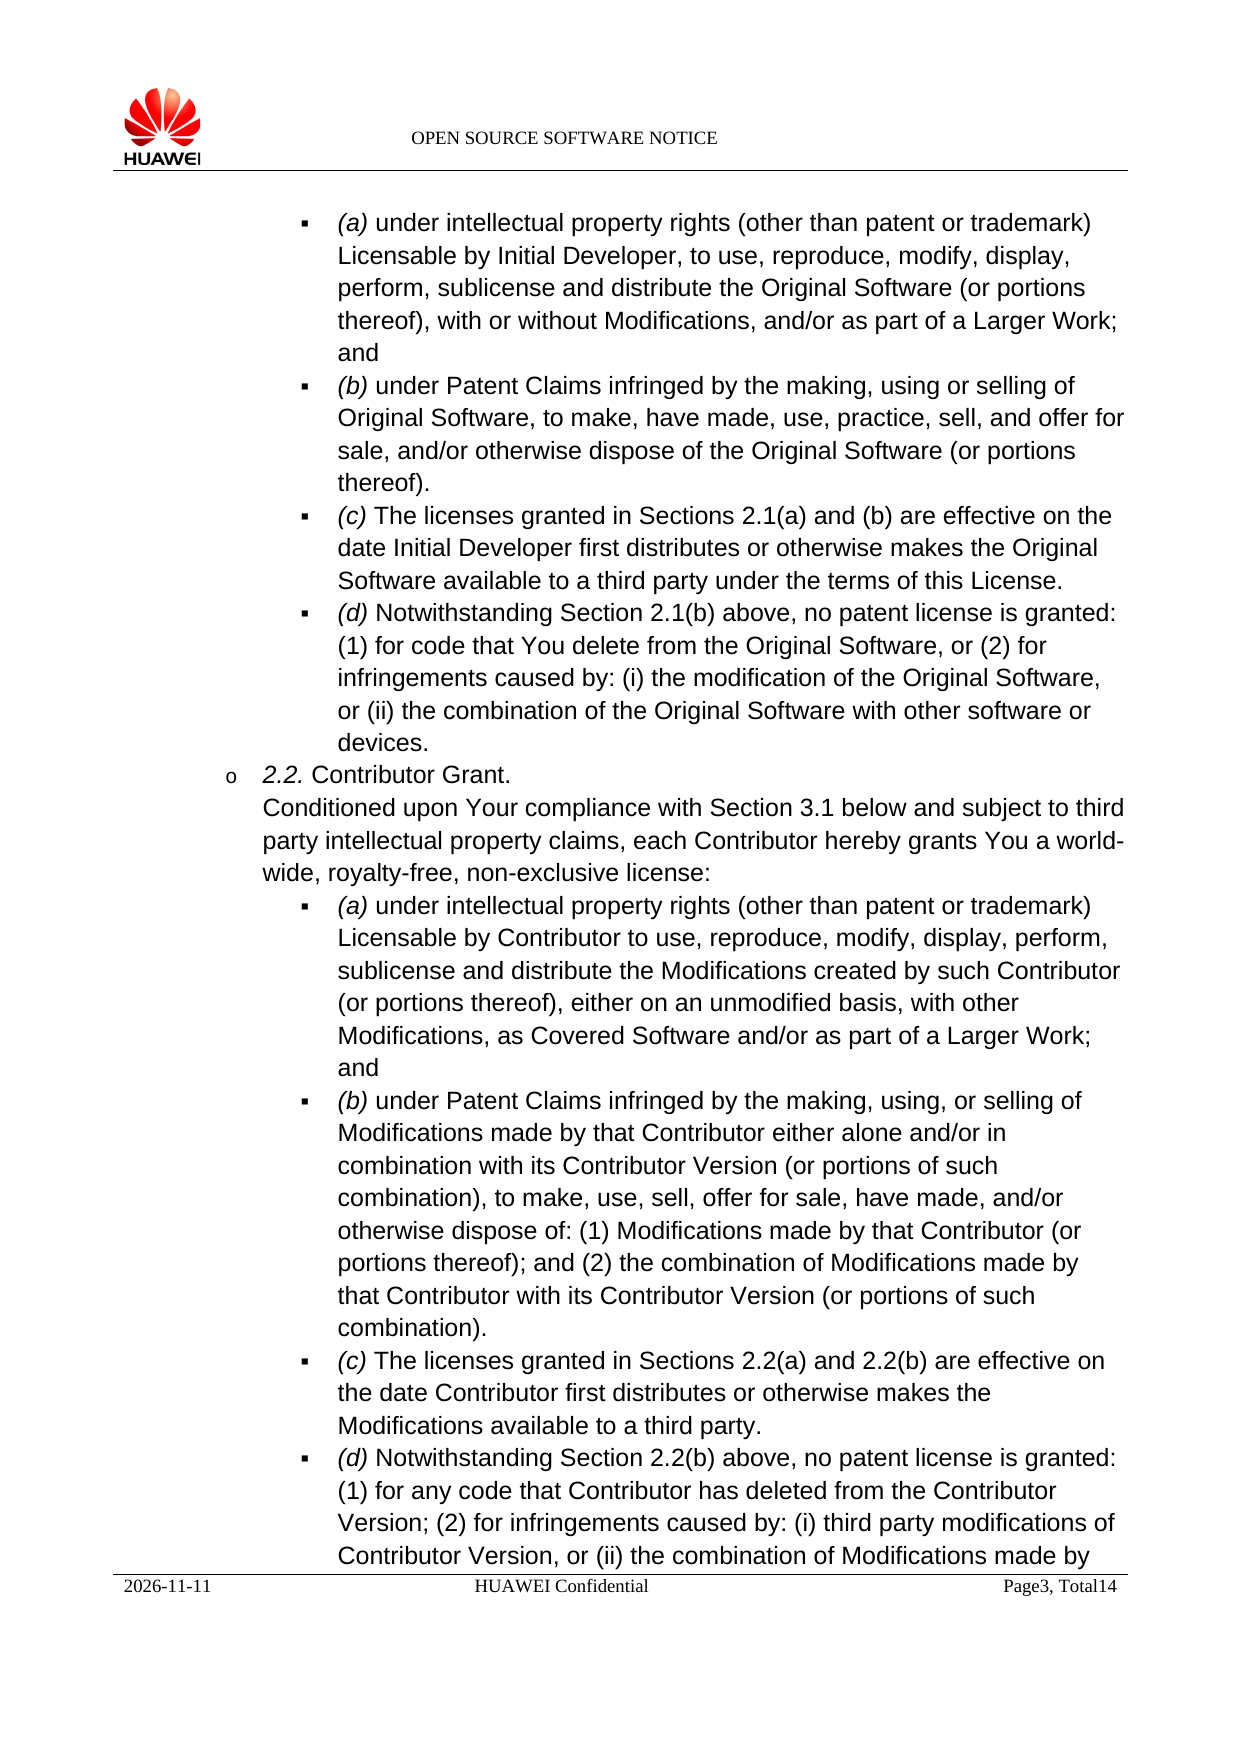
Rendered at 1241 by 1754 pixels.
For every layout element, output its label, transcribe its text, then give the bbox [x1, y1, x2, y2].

list (a) under intellectual property rights (other than patent or trademark) Licensable by Initial Developer, to use, reproduce, modify, display, perform, sublicense and distribute the Original Software (or portions thereof), with or without Modifications, and/or as part of a Larger Work; and [300, 206, 1128, 369]
list (a) under intellectual property rights (other than patent or trademark) Licensable by Contributor to use, reproduce, modify, display, perform, sublicense and distribute the Modifications created by such Contributor (or portions thereof), either on an unmodified basis, with other Modifications, as Covered Software and/or as part of a Larger Work; and [300, 889, 1128, 1084]
list 2.2. Contributor Grant. Conditioned upon Your compliance with Section 3.1 below and subject to third party intellectual property claims, each Contributor hereby grants You a world-wide, royalty-free, non-exclusive license: [225, 759, 1128, 889]
list (c) The licenses granted in Sections 2.1(a) and (b) are effective on the date Initial Developer first distributes or otherwise makes the Original Software available to a third party under the terms of this License. [300, 499, 1128, 596]
picture [124, 88, 201, 165]
list (c) The licenses granted in Sections 2.2(a) and 2.2(b) are effective on the date Contributor first distributes or otherwise makes the Modifications available to a third party. [300, 1344, 1128, 1441]
list (b) under Patent Claims infringed by the making, using or selling of Original Software, to make, have made, use, practice, sell, and offer for sale, and/or otherwise dispose of the Original Software (or portions thereof). [300, 369, 1128, 499]
list (b) under Patent Claims infringed by the making, using, or selling of Modifications made by that Contributor either alone and/or in combination with its Contributor Version (or portions of such combination), to make, use, sell, offer for sale, have made, and/or otherwise dispose of: (1) Modifications made by that Contributor (or portions thereof); and (2) the combination of Modifications made by that Contributor with its Contributor Version (or portions of such combination). [300, 1084, 1128, 1344]
list (d) Notwithstanding Section 2.1(b) above, no patent license is granted: (1) for code that You delete from the Original Software, or (2) for infringements caused by: (i) the modification of the Original Software, or (ii) the combination of the Original Software with other software or devices. [300, 596, 1128, 759]
